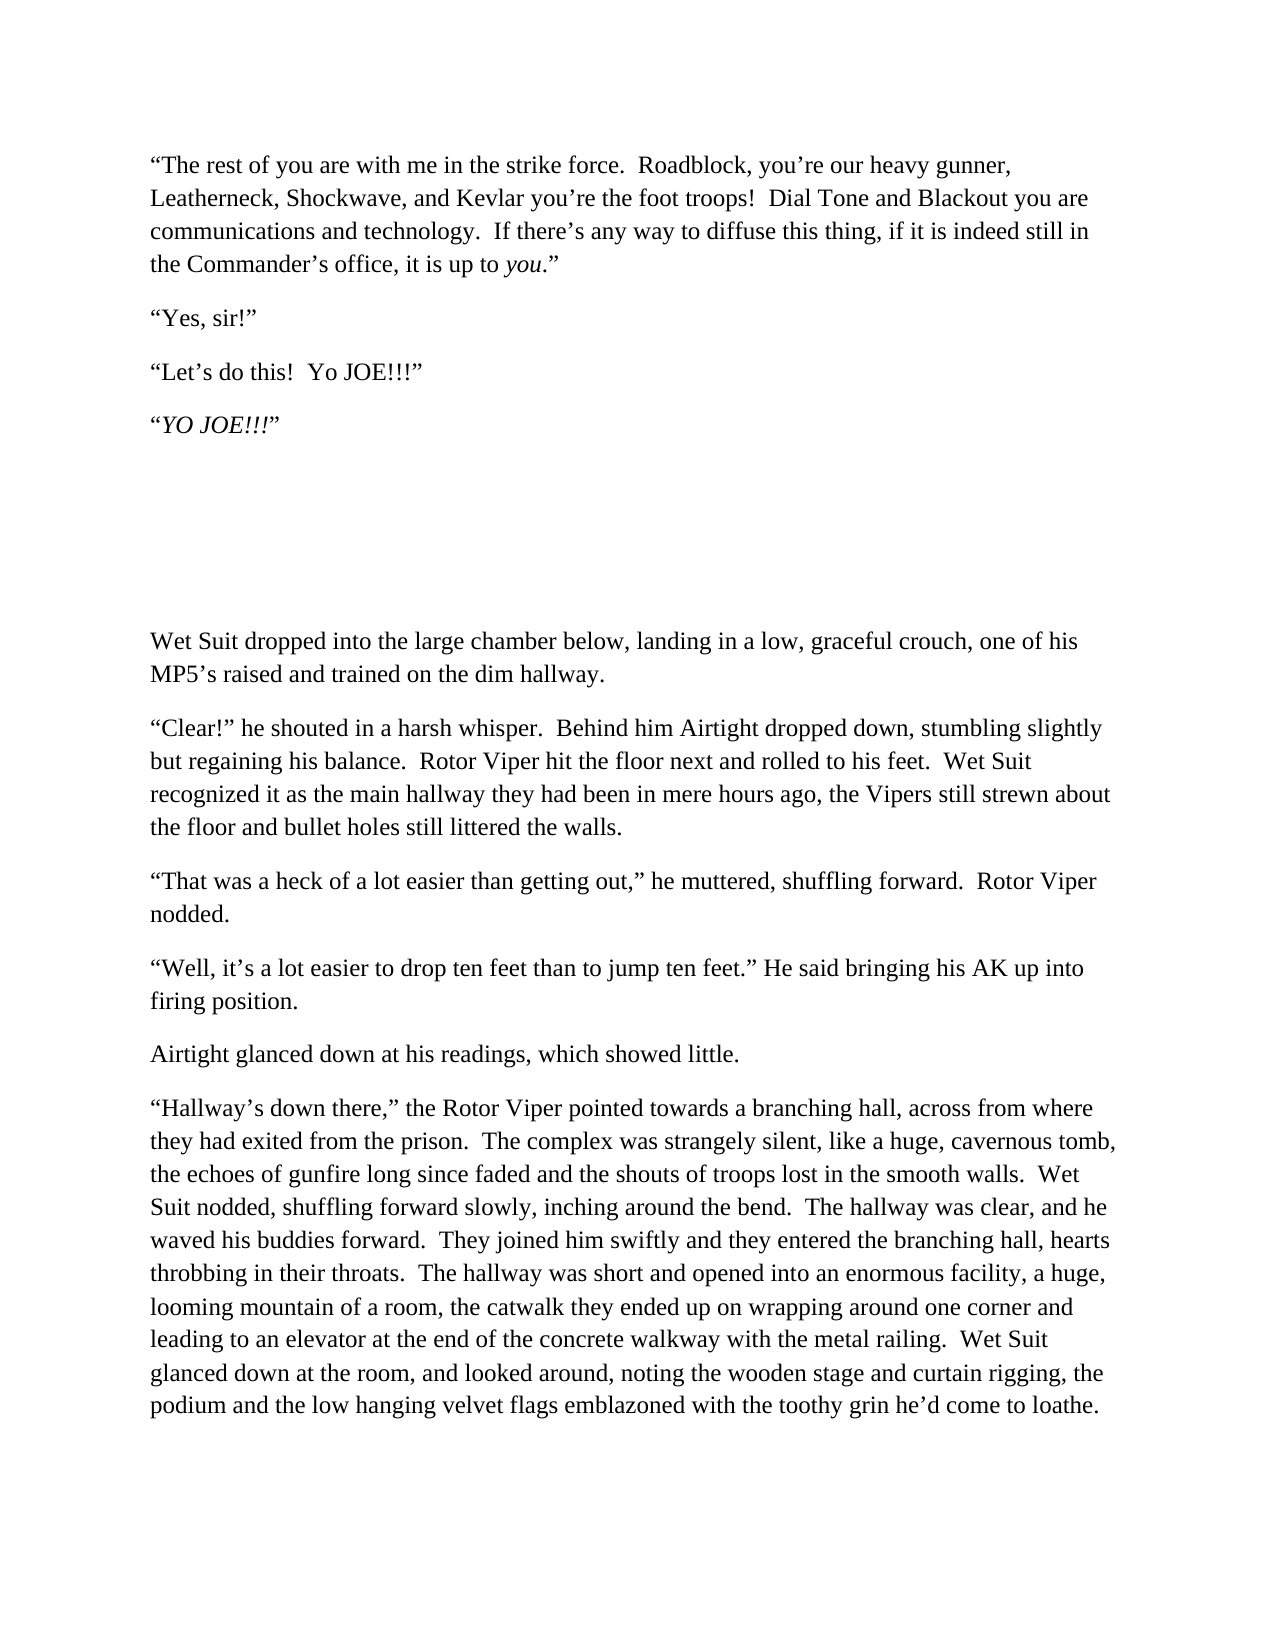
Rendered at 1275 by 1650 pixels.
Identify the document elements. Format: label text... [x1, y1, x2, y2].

text “Well, it’s a lot easier to drop ten feet than to jump ten feet.” He said bringing his AK up into firing position. [150, 953, 1125, 1014]
text “That was a heck of a lot easier than getting out,” he muttered, shuffling forward. Rotor Viper nodded. [150, 866, 1125, 928]
text “YO JOE!!!” [150, 411, 1125, 439]
text “Yes, sir!” [150, 303, 1125, 332]
text Airtight glanced down at his readings, which showed little. [150, 1039, 1125, 1068]
text “The rest of you are with me in the strike force. Roadblock, you’re our heavy gunner, Leatherneck, Shockwave, and Kevlar you’re the foot troops! Dial Tone and Blackout you are communications and technology. If there’s any way to diffuse this thing, if it is indeed still in the Commander’s office, it is up to you.” [150, 150, 1125, 278]
text “Clear!” he shouted in a harsh whisper. Behind him Airtight dropped down, stumbling slightly but regaining his balance. Rotor Viper hit the floor next and rolled to his feet. Wet Suit recognized it as the main hallway they had been in mere hours ago, the Vipers still strewn about the floor and bullet holes still littered the walls. [150, 713, 1125, 841]
text “Hallway’s down there,” the Rotor Viper pointed towards a branching hall, across from where they had exited from the prison. The complex was strangely silent, like a huge, cavernous tomb, the echoes of gunfire long since faded and the shouts of troops lost in the smooth walls. Wet Suit nodded, shuffling forward slowly, inching around the bend. The hallway was clear, and he waved his buddies forward. They joined him swiftly and they entered the branching hall, hearts throbbing in their throats. The hallway was short and opened into an enormous facility, a huge, looming mountain of a room, the catwalk they ended up on wrapping around one corner and leading to an elevator at the end of the concrete walkway with the metal railing. Wet Suit glanced down at the room, and looked around, noting the wooden stage and curtain rigging, the podium and the low hanging velvet flags emblazoned with the toothy grin he’d come to loathe. [150, 1093, 1125, 1419]
text Wet Suit dropped into the large chamber below, landing in a low, graceful crouch, one of his MP5’s raised and trained on the dim hallway. [150, 626, 1125, 688]
text “Let’s do this! Yo JOE!!!” [150, 357, 1125, 386]
